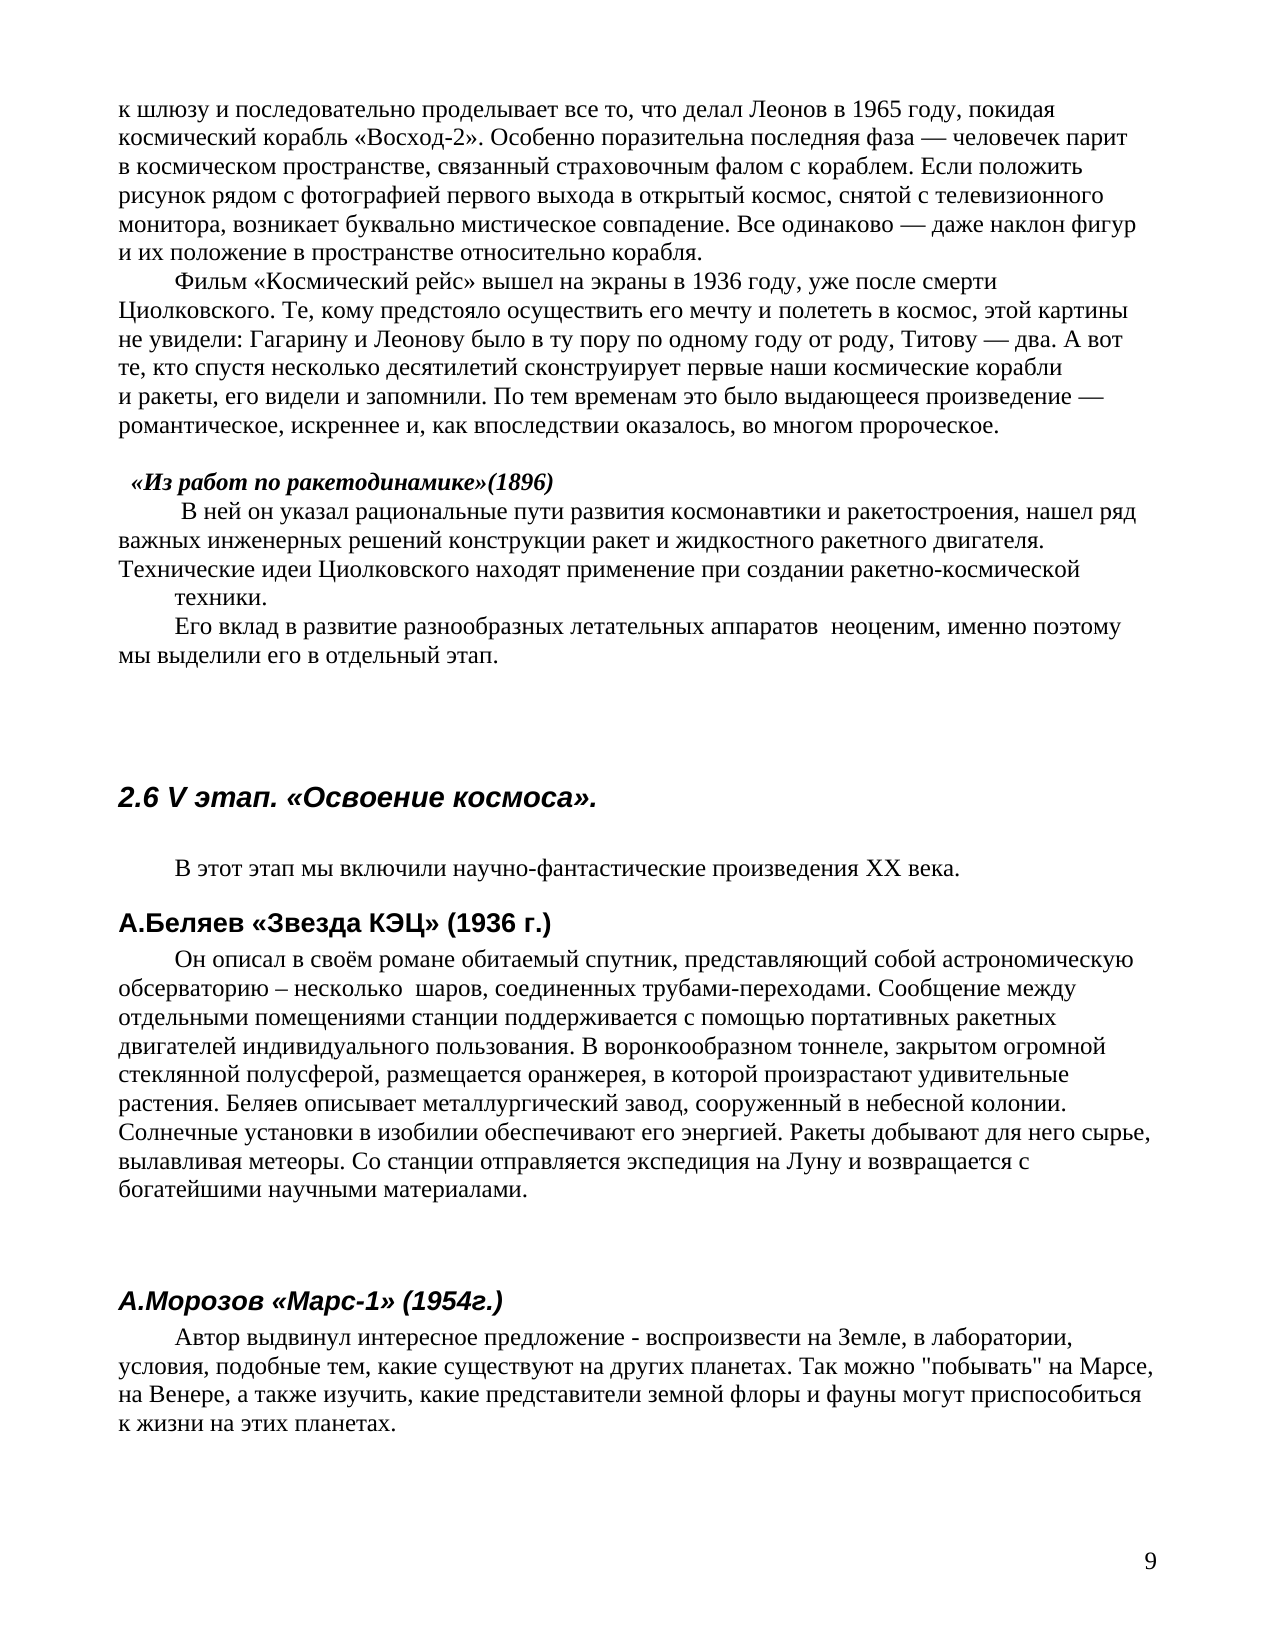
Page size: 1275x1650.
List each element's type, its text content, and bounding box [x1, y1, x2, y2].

text Он описал в своём романе обитаемый спутник, представляющий собой астрономическую обсерваторию – несколько шаров, соединенных трубами-переходами. Сообщение между отдельными помещениями станции поддерживается с помощью портативных ракетных двигателей индивидуального пользования. В воронкообразном тоннеле, закрытом огромной стеклянной полусферой, размещается оранжерея, в которой произрастают удивительные растения. Беляев описывает металлургический завод, сооруженный в небесной колонии. Солнечные установки в изобилии обеспечивают его энергией. Ракеты добывают для него сырье, вылавливая метеоры. Со станции отправляется экспедиция на Луну и возвращается с богатейшими научными материалами. [118, 944, 1157, 1203]
text «Из работ по ракетодинамике»(1896) [118, 467, 1157, 496]
text Его вклад в развитие разнообразных летательных аппаратов неоценим, именно поэтому мы выделили его в отдельный этап. [118, 611, 1157, 669]
subtitle 2.6 V этап. «Освоение космоса». [118, 780, 1157, 813]
text техники. [118, 582, 1157, 611]
subtitle А.Беляев «Звезда КЭЦ» (.) [118, 907, 1157, 938]
text Фильм «Космический рейс» вышел на экраны в 1936 году, уже после смерти Циолковского. Те, кому предстояло осуществить его мечту и полететь в космос, этой картины не увидели: Гагарину и Леонову было в ту пору по одному году от роду, Титову — два. А вот те, кто спустя несколько десятилетий сконструирует первые наши космические корабли и ракеты, его видели и запомнили. По тем временам это было выдающееся произведение — романтическое, искреннее и, как впоследствии оказалось, во многом пророческое. [118, 266, 1157, 439]
text Автор выдвинул интересное предложение - воспроизвести на Земле, в лаборатории, условия, подобные тем, какие существуют на других планетах. Так можно "побывать" на Марсе, на Венере, а также изучить, какие представители земной флоры и фауны могут приспособиться к жизни на этих планетах. [118, 1322, 1157, 1437]
text В этот этап мы включили научно-фантастические произведения XX века. [118, 853, 1157, 882]
subtitle А.Морозов «Марс-1» (1954г.) [118, 1284, 1157, 1316]
text В ней он указал рациональные пути развития космонавтики и ракетостроения, нашел ряд важных инженерных решений конструкции ракет и жидкостного ракетного двигателя. Технические идеи Циолковского находят применение при создании ракетно-космической [118, 496, 1157, 582]
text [118, 94, 1157, 266]
